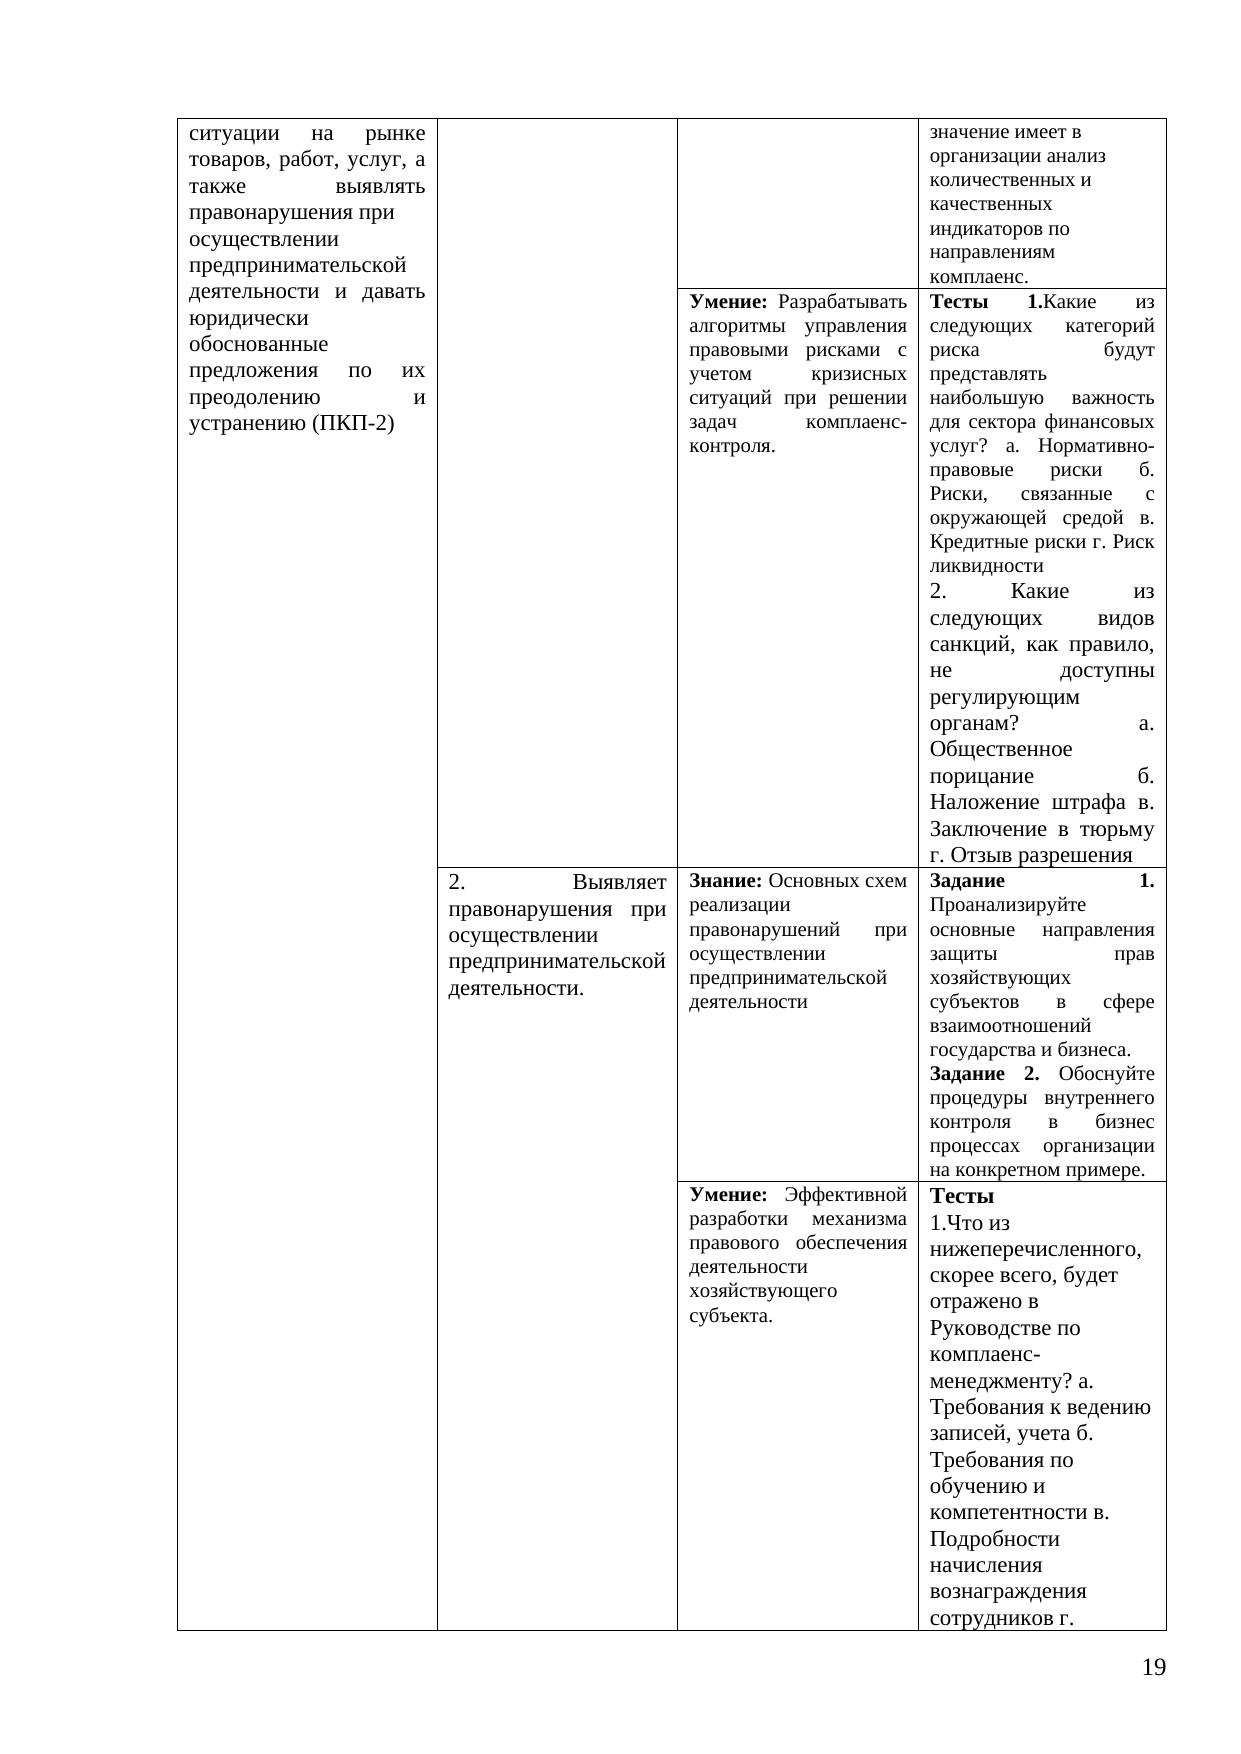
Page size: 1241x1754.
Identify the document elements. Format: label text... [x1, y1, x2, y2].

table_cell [438, 119, 677, 867]
table_cell Задание 1. Проанализируйте основные направления защиты прав хозяйствующих субъектов в сфере взаимоотношений государства и бизнеса. Задание 2. Обоснуйте процедуры внутреннего контроля в бизнес процессах организации на конкретном примере. [919, 868, 1166, 1181]
table_cell Тесты 1.Какие из следующих категорий риска будут представлять наибольшую важность для сектора финансовых услуг? a. Нормативно-правовые риски б. Риски, связанные с окружающей средой в. Кредитные риски г. Риск ликвидности 2. Какие из следующих видов санкций, как правило, не доступны регулирующим органам? a. Общественное порицание б. Наложение штрафа в. Заключение в тюрьму г. Отзыв разрешения [919, 289, 1166, 867]
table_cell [919, 1182, 1166, 1630]
table_cell 2. Выявляет правонарушения при осуществлении предпринимательской деятельности. [438, 868, 677, 1630]
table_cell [919, 119, 1166, 288]
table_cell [678, 119, 918, 288]
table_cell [678, 1182, 918, 1630]
table_cell Знание: Основных схем реализации правонарушений при осуществлении предпринимательской деятельности [678, 868, 918, 1181]
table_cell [178, 119, 437, 1630]
table_cell Умение: Разрабатывать алгоритмы управления правовыми рисками с учетом кризисных ситуаций при решении задач комплаенс-контроля. [678, 289, 918, 867]
